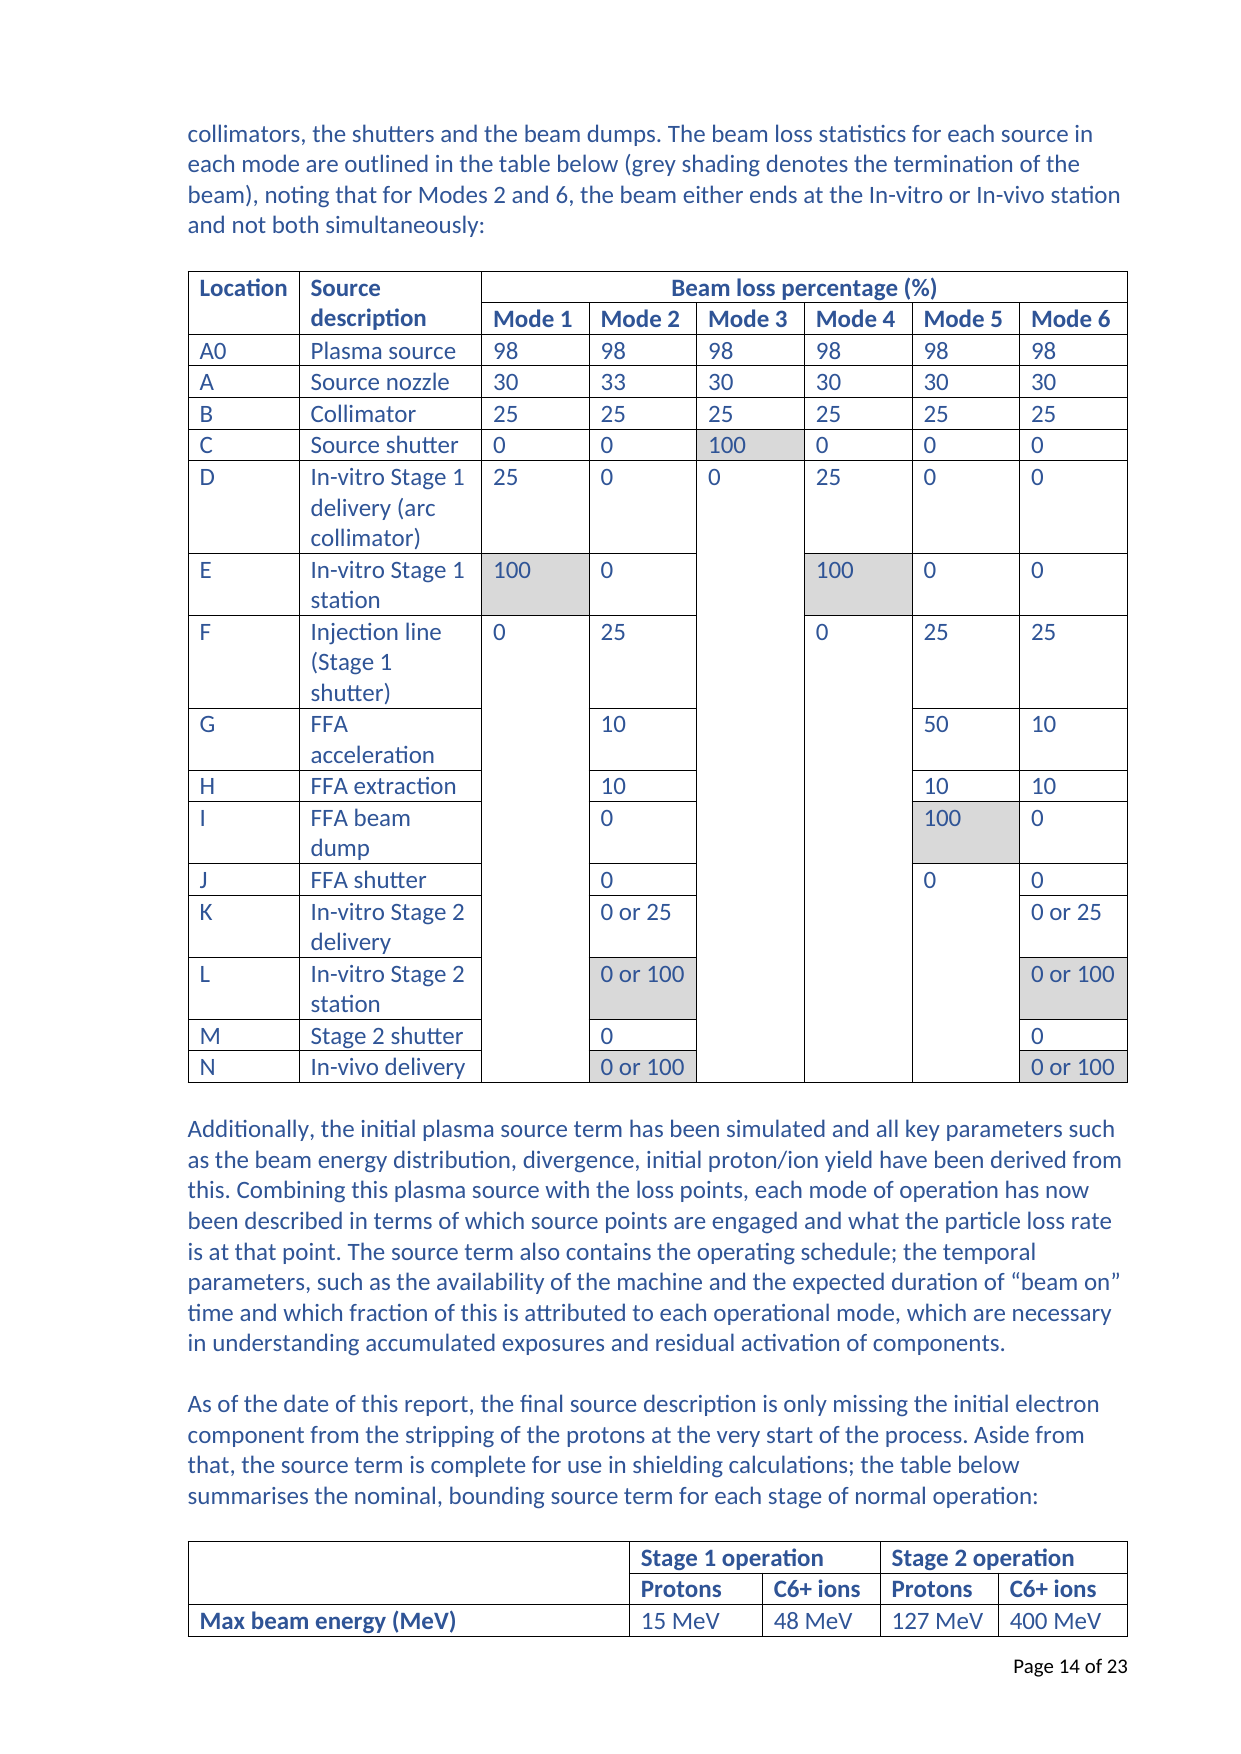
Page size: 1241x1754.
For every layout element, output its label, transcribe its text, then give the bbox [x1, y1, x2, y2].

table_cell 98 [697, 335, 804, 365]
table_cell Injection line (Stage 1 shutter) [300, 616, 481, 707]
table_cell Mode 2 [590, 303, 696, 334]
table_cell 0 [1020, 554, 1127, 615]
table_cell 25 [590, 398, 696, 428]
table_cell 30 [697, 366, 804, 397]
table_cell 25 [805, 398, 912, 428]
table_cell Plasma source [300, 335, 481, 365]
table_cell 48 MeV [763, 1605, 880, 1636]
table_cell 33 [590, 366, 696, 397]
table_cell N [189, 1051, 299, 1082]
table_cell 0 [482, 616, 589, 1082]
table_cell 25 [1020, 616, 1127, 707]
table_cell In-vivo delivery [300, 1051, 481, 1082]
table_cell Mode 4 [805, 303, 912, 334]
table_cell 0 [590, 802, 696, 863]
table_cell C6+ ions [763, 1574, 880, 1604]
table_cell 127 MeV [881, 1605, 998, 1636]
table_header Stage 1 operation [630, 1542, 880, 1572]
table_cell A0 [189, 335, 299, 365]
table_cell 0 [805, 430, 912, 460]
table_cell 10 [913, 771, 1019, 801]
table_cell 100 [805, 554, 912, 615]
table_header Beam loss percentage (%) [482, 272, 1127, 302]
table_cell Protons [881, 1574, 998, 1604]
table_cell C6+ ions [999, 1574, 1127, 1604]
table_cell 50 [913, 709, 1019, 769]
table_cell FFA acceleration [300, 709, 481, 769]
table_cell M [189, 1020, 299, 1050]
table_cell Mode 6 [1020, 303, 1127, 334]
table_cell Protons [630, 1574, 762, 1604]
table_cell 0 [1020, 461, 1127, 553]
table_cell 0 [697, 461, 804, 1082]
table_header Location [189, 272, 299, 334]
table_cell 400 MeV [999, 1605, 1127, 1636]
table_cell 30 [482, 366, 589, 397]
table_cell 0 [805, 616, 912, 1082]
table_cell Source shutter [300, 430, 481, 460]
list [187, 118, 1128, 240]
table_cell 0 [590, 430, 696, 460]
table_cell 25 [590, 616, 696, 707]
table_cell FFA beam dump [300, 802, 481, 863]
table_cell 10 [590, 709, 696, 769]
table_cell 10 [1020, 709, 1127, 769]
table_cell E [189, 554, 299, 615]
table_cell 100 [913, 802, 1019, 863]
table_cell 25 [805, 461, 912, 553]
table_cell 25 [482, 398, 589, 428]
table_cell K [189, 896, 299, 957]
table_cell 0 or 25 [1020, 896, 1127, 957]
list Additionally, the initial plasma source term has been simulated and all key parameters such as the beam energy distribution, divergence, initial proton/ion yield have been derived from this. Combining this plasma source with the loss points, each mode of operation has now been described in terms of which source points are engaged and what the particle loss rate is at that point. The source term also contains the operating schedule; the temporal parameters, such as the availability of the machine and the expected duration of “beam on” time and which fraction of this is attributed to each operational mode, which are necessary in understanding accumulated exposures and residual activation of components. [187, 1113, 1128, 1358]
table_cell 0 or 100 [590, 1051, 696, 1082]
table_cell 98 [913, 335, 1019, 365]
table_cell J [189, 864, 299, 895]
table_cell 25 [697, 398, 804, 428]
table_header Stage 2 operation [881, 1542, 1127, 1572]
table_cell 10 [590, 771, 696, 801]
table_cell Source nozzle [300, 366, 481, 397]
table_cell 98 [482, 335, 589, 365]
table_cell L [189, 958, 299, 1019]
table_cell G [189, 709, 299, 769]
table_cell D [189, 461, 299, 553]
table_cell 0 [1020, 802, 1127, 863]
table_cell 0 or 100 [590, 958, 696, 1019]
table_cell I [189, 802, 299, 863]
table_cell Stage 2 shutter [300, 1020, 481, 1050]
table_cell H [189, 771, 299, 801]
table_cell 0 [590, 461, 696, 553]
table_cell 25 [1020, 398, 1127, 428]
table_cell 25 [913, 398, 1019, 428]
table_cell 15 MeV [630, 1605, 762, 1636]
table_cell In-vitro Stage 2 delivery [300, 896, 481, 957]
table_cell B [189, 398, 299, 428]
table_cell 0 [590, 864, 696, 895]
table_cell Mode 3 [697, 303, 804, 334]
table_cell 10 [1020, 771, 1127, 801]
table_cell In-vitro Stage 1 delivery (arc collimator) [300, 461, 481, 553]
table_cell 0 [1020, 864, 1127, 895]
table_cell In-vitro Stage 2 station [300, 958, 481, 1019]
table_cell Mode 5 [913, 303, 1019, 334]
list As of the date of this report, the final source description is only missing the initial electron component from the stripping of the protons at the very start of the process. Aside from that, the source term is complete for use in shielding calculations; the table below summarises the nominal, bounding source term for each stage of normal operation: [187, 1388, 1128, 1510]
table_header [189, 1542, 629, 1604]
table_cell 0 [913, 864, 1019, 1082]
table_cell 0 [590, 554, 696, 615]
table_cell 30 [1020, 366, 1127, 397]
table_cell Collimator [300, 398, 481, 428]
table_cell 0 or 25 [590, 896, 696, 957]
table_cell 98 [1020, 335, 1127, 365]
table_cell 98 [590, 335, 696, 365]
table_cell F [189, 616, 299, 707]
table_cell A [189, 366, 299, 397]
table_cell 25 [913, 616, 1019, 707]
table_cell 100 [482, 554, 589, 615]
table_cell C [189, 430, 299, 460]
table_cell 0 or 100 [1020, 1051, 1127, 1082]
table_cell Mode 1 [482, 303, 589, 334]
table_cell 30 [805, 366, 912, 397]
table_cell Max beam energy (MeV) [189, 1605, 629, 1636]
table_cell FFA extraction [300, 771, 481, 801]
table_cell 0 [913, 554, 1019, 615]
table_cell 0 [1020, 1020, 1127, 1050]
table_cell 0 [1020, 430, 1127, 460]
table_cell 98 [805, 335, 912, 365]
table_cell 0 [913, 461, 1019, 553]
table_cell In-vitro Stage 1 station [300, 554, 481, 615]
table_cell FFA shutter [300, 864, 481, 895]
table_cell 100 [697, 430, 804, 460]
table_cell 30 [913, 366, 1019, 397]
table_cell 0 [913, 430, 1019, 460]
table_cell 0 [482, 430, 589, 460]
table_cell 0 [590, 1020, 696, 1050]
table_cell 0 or 100 [1020, 958, 1127, 1019]
table_header Source description [300, 272, 481, 334]
table_cell 25 [482, 461, 589, 553]
